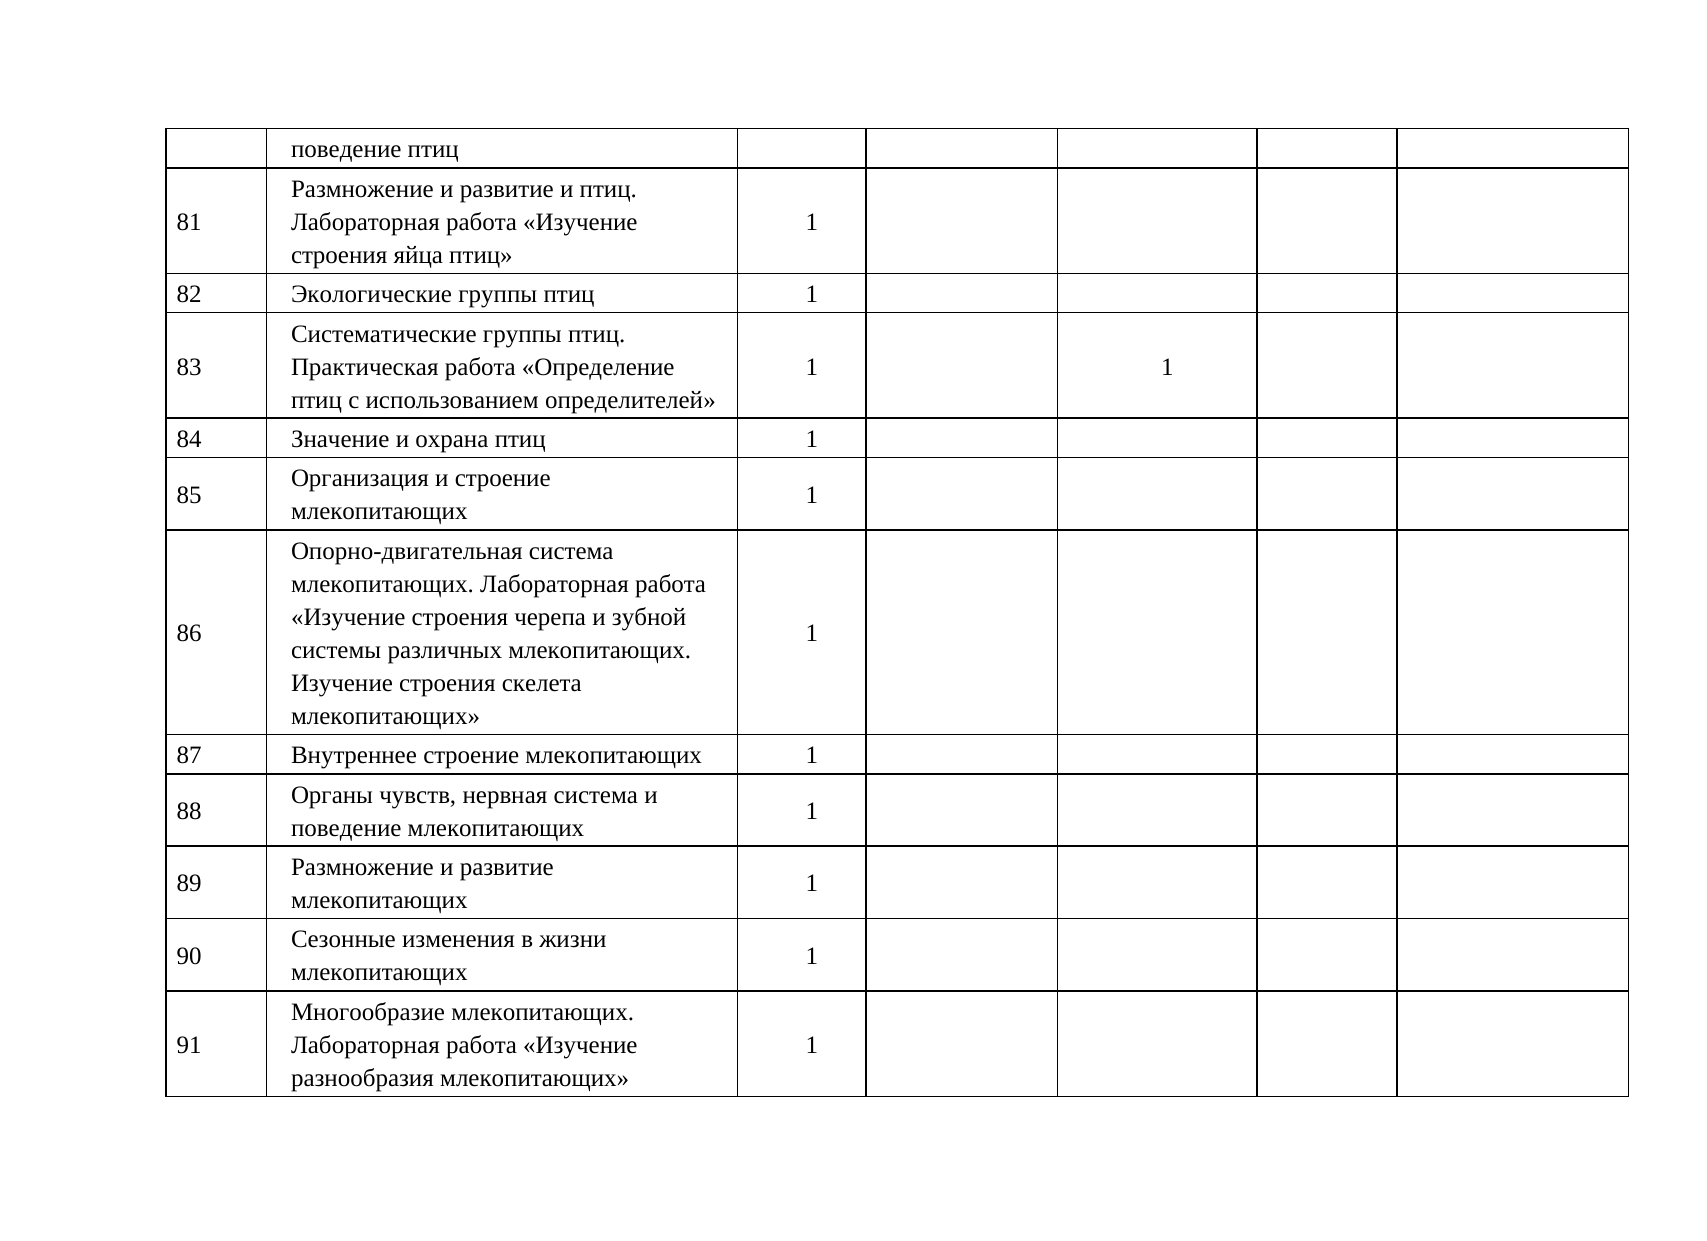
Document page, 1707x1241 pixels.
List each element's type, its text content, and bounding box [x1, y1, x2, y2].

table_cell [867, 274, 1057, 312]
table_cell [1058, 129, 1256, 167]
table_cell [1058, 919, 1256, 990]
table_cell 1 [738, 919, 865, 990]
table_cell Экологические группы птиц [267, 274, 737, 312]
table_cell [867, 419, 1057, 457]
table_cell 84 [167, 419, 266, 457]
table_cell [1258, 274, 1396, 312]
table_cell [1258, 735, 1396, 773]
table_cell [1398, 313, 1628, 417]
table_cell [867, 129, 1057, 167]
table_cell [1398, 169, 1628, 272]
table_cell 91 [167, 992, 266, 1096]
table_cell [1398, 274, 1628, 312]
table_cell [867, 992, 1057, 1096]
table_cell 89 [167, 847, 266, 918]
table_cell Органы чувств, нервная система и поведение млекопитающих [267, 775, 737, 845]
table_cell Размножение и развитие и птиц. Лабораторная работа «Изучение строения яйца птиц» [267, 169, 737, 272]
table_cell Сезонные изменения в жизни млекопитающих [267, 919, 737, 990]
table_cell 1 [1058, 313, 1256, 417]
table_cell [1398, 919, 1628, 990]
table_cell [1258, 169, 1396, 272]
table_cell 80 [167, 129, 266, 167]
table_cell 87 [167, 735, 266, 773]
table_cell 85 [167, 458, 266, 529]
table_cell [1258, 775, 1396, 845]
table_cell [867, 458, 1057, 529]
table_cell 86 [167, 531, 266, 733]
table_cell [1398, 458, 1628, 529]
table_cell [1398, 735, 1628, 773]
table_cell 88 [167, 775, 266, 845]
table_cell [1398, 775, 1628, 845]
table_cell [1398, 129, 1628, 167]
table_cell [1258, 847, 1396, 918]
table_cell Значение и охрана птиц [267, 419, 737, 457]
table_cell [1398, 992, 1628, 1096]
table_cell [1058, 992, 1256, 1096]
table_cell [867, 313, 1057, 417]
table_cell 83 [167, 313, 266, 417]
table_cell 82 [167, 274, 266, 312]
table_cell [867, 531, 1057, 733]
table_cell [1258, 919, 1396, 990]
table_cell [1258, 129, 1396, 167]
table_cell [1058, 847, 1256, 918]
table_cell [1398, 847, 1628, 918]
table_cell 1 [738, 735, 865, 773]
table_cell Размножение и развитие млекопитающих [267, 847, 737, 918]
table_cell [1058, 775, 1256, 845]
table_cell 1 [738, 169, 865, 272]
table_cell Организация и строение млекопитающих [267, 458, 737, 529]
table_cell [1058, 458, 1256, 529]
table_cell Многообразие млекопитающих. Лабораторная работа «Изучение разнообразия млекопитающих» [267, 992, 737, 1096]
table_cell [1058, 531, 1256, 733]
table_cell 1 [738, 992, 865, 1096]
table_cell 1 [738, 313, 865, 417]
table_cell 81 [167, 169, 266, 272]
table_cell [267, 129, 737, 167]
table_cell [1398, 531, 1628, 733]
table_cell [1258, 531, 1396, 733]
table_cell 1 [738, 129, 865, 167]
table_cell [867, 775, 1057, 845]
table_cell 1 [738, 419, 865, 457]
table_cell [1258, 419, 1396, 457]
table_cell Опорно-двигательная система млекопитающих. Лабораторная работа «Изучение строения черепа и зубной системы различных млекопитающих. Изучение строения скелета млекопитающих» [267, 531, 737, 733]
table_cell [1258, 458, 1396, 529]
table_cell 1 [738, 531, 865, 733]
table_cell [1258, 992, 1396, 1096]
table_cell [867, 735, 1057, 773]
table_cell [1058, 735, 1256, 773]
table_cell [1058, 169, 1256, 272]
table_cell 1 [738, 847, 865, 918]
table_cell [1058, 274, 1256, 312]
table_cell 90 [167, 919, 266, 990]
table_cell [867, 919, 1057, 990]
table_cell [1258, 313, 1396, 417]
table_cell Внутреннее строение млекопитающих [267, 735, 737, 773]
table_cell 1 [738, 458, 865, 529]
table_cell Систематические группы птиц. Практическая работа «Определение птиц с использованием определителей» [267, 313, 737, 417]
table_cell [867, 169, 1057, 272]
table_cell [1398, 419, 1628, 457]
table_cell 1 [738, 775, 865, 845]
table_cell [1058, 419, 1256, 457]
table_cell [867, 847, 1057, 918]
table_cell 1 [738, 274, 865, 312]
